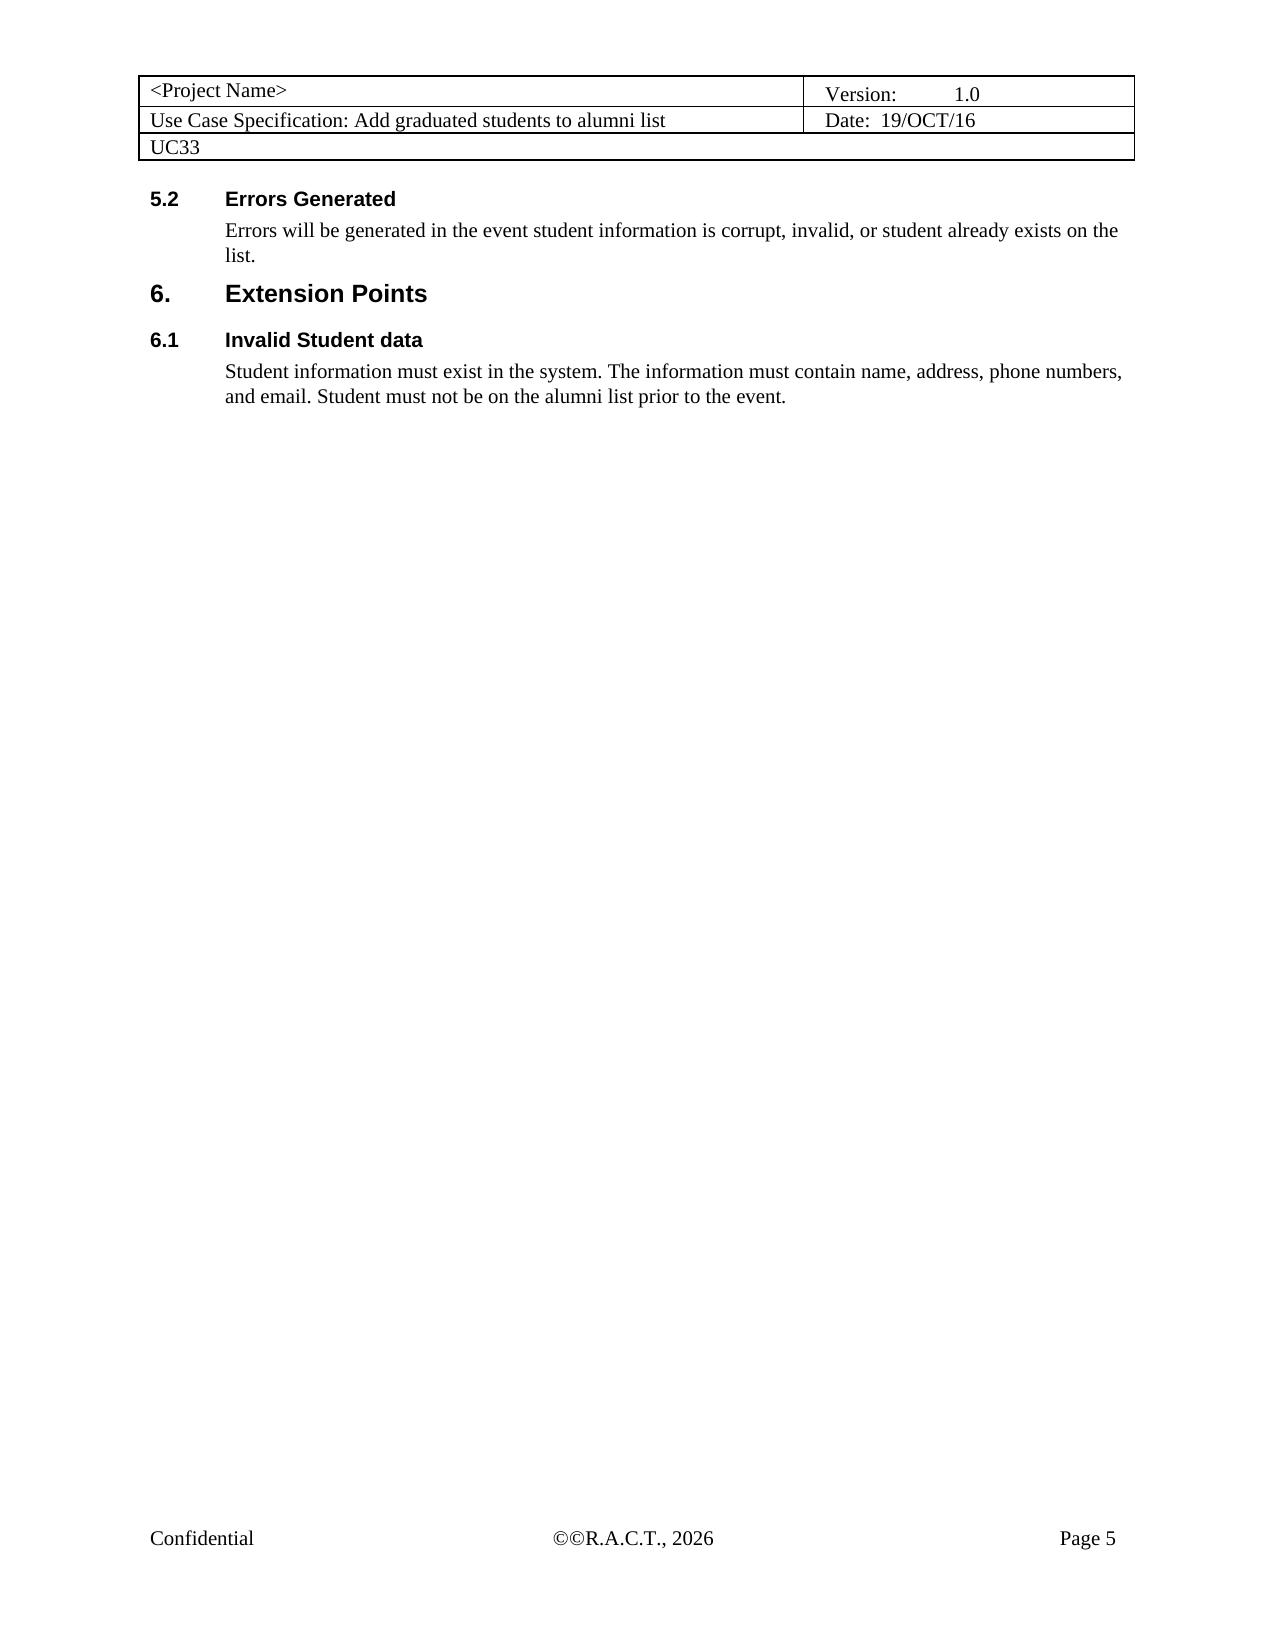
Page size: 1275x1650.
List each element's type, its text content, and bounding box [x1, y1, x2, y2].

subtitle Invalid Student data [150, 327, 1125, 352]
subtitle Extension Points [150, 279, 1125, 308]
text Student information must exist in the system. The information must contain name, address, phone numbers, and email. Student must not be on the alumni list prior to the event. [225, 358, 1125, 408]
text Errors will be generated in the event student information is corrupt, invalid, or student already exists on the list. [225, 217, 1125, 267]
subtitle Errors Generated [150, 185, 1125, 210]
